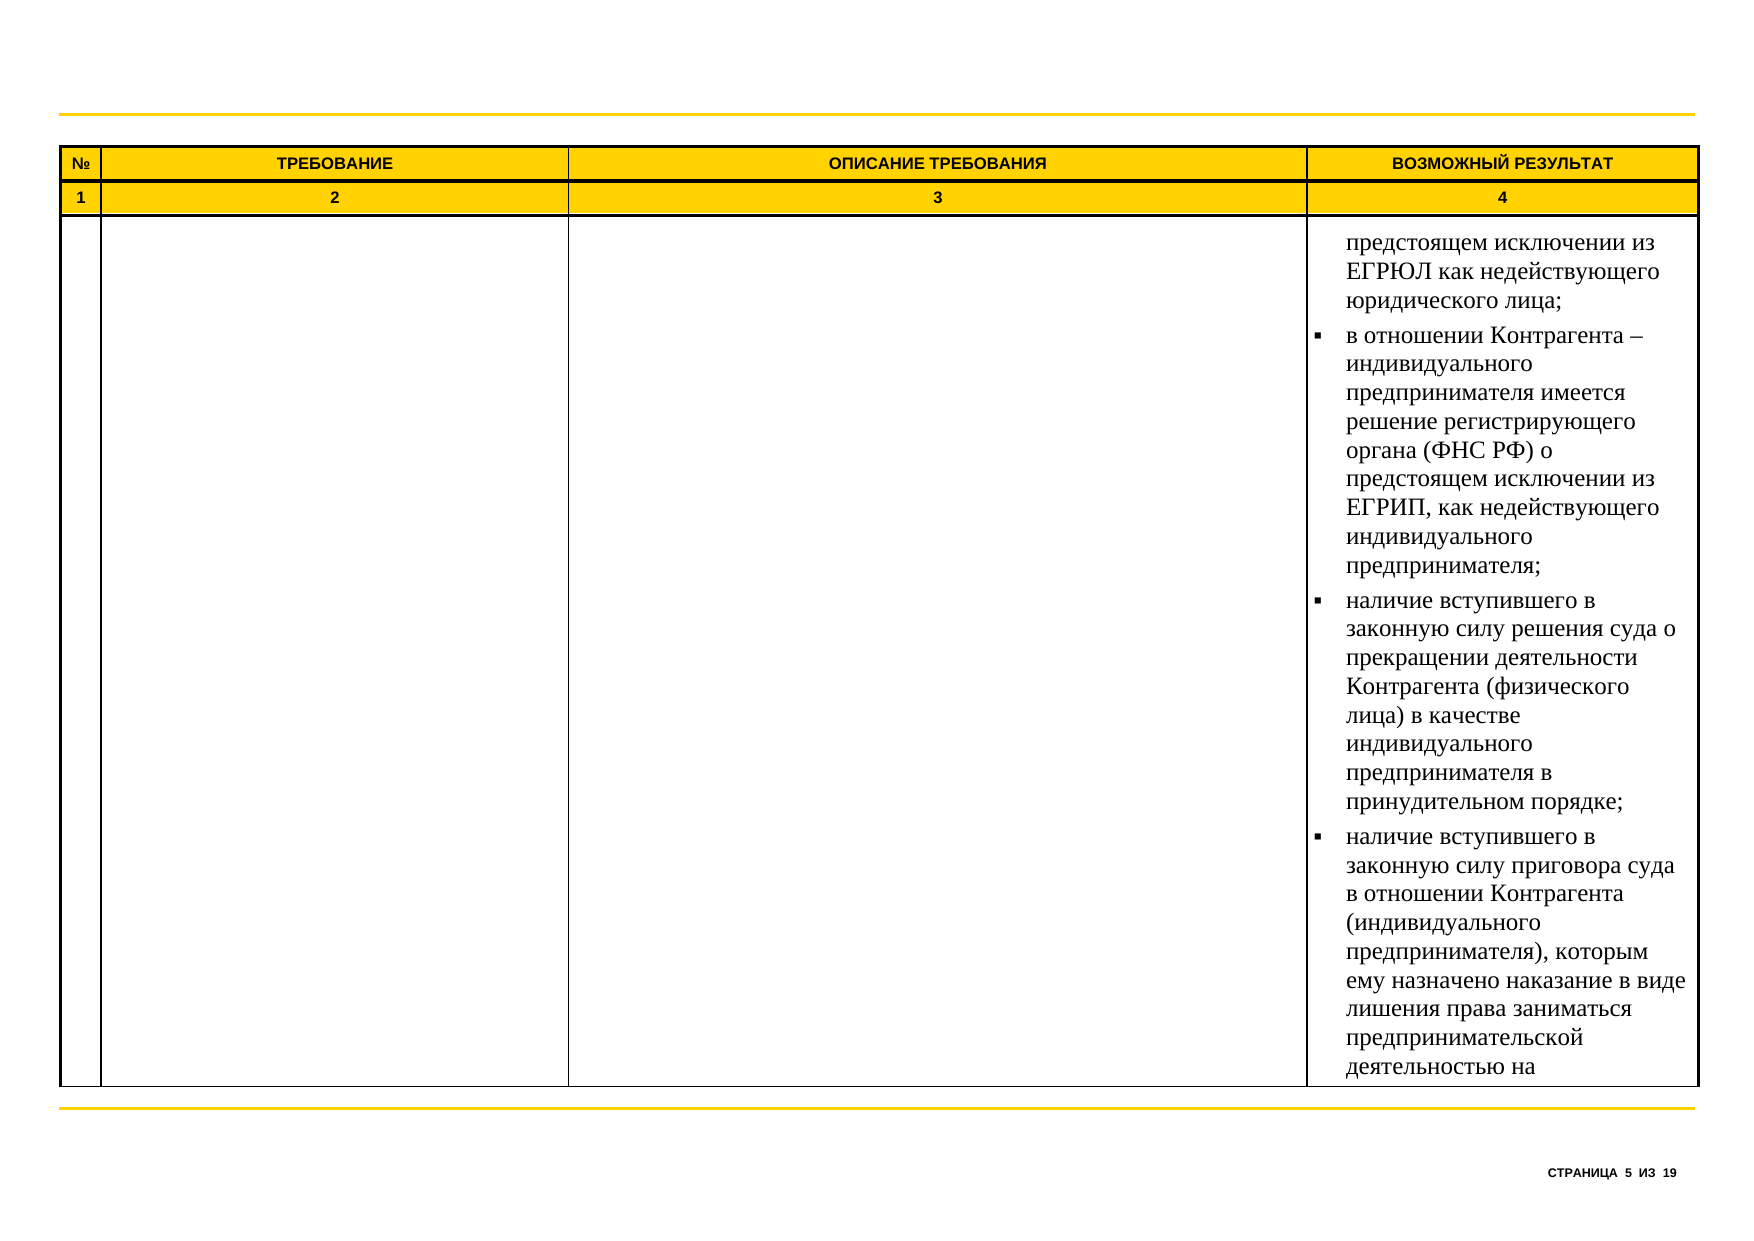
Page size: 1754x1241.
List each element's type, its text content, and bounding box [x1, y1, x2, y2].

table_cell 3 [569, 183, 1306, 213]
table_cell 2 [102, 183, 568, 213]
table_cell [569, 217, 1306, 1086]
table_header Описание требования [569, 148, 1306, 179]
table_header Возможный результат [1308, 148, 1697, 179]
table_cell [62, 217, 100, 1086]
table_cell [1308, 217, 1697, 1086]
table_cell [102, 217, 568, 1086]
table_cell 1 [62, 183, 100, 213]
table_cell 4 [1308, 183, 1697, 213]
table_header № [62, 148, 100, 179]
table_header Требование [102, 148, 568, 179]
